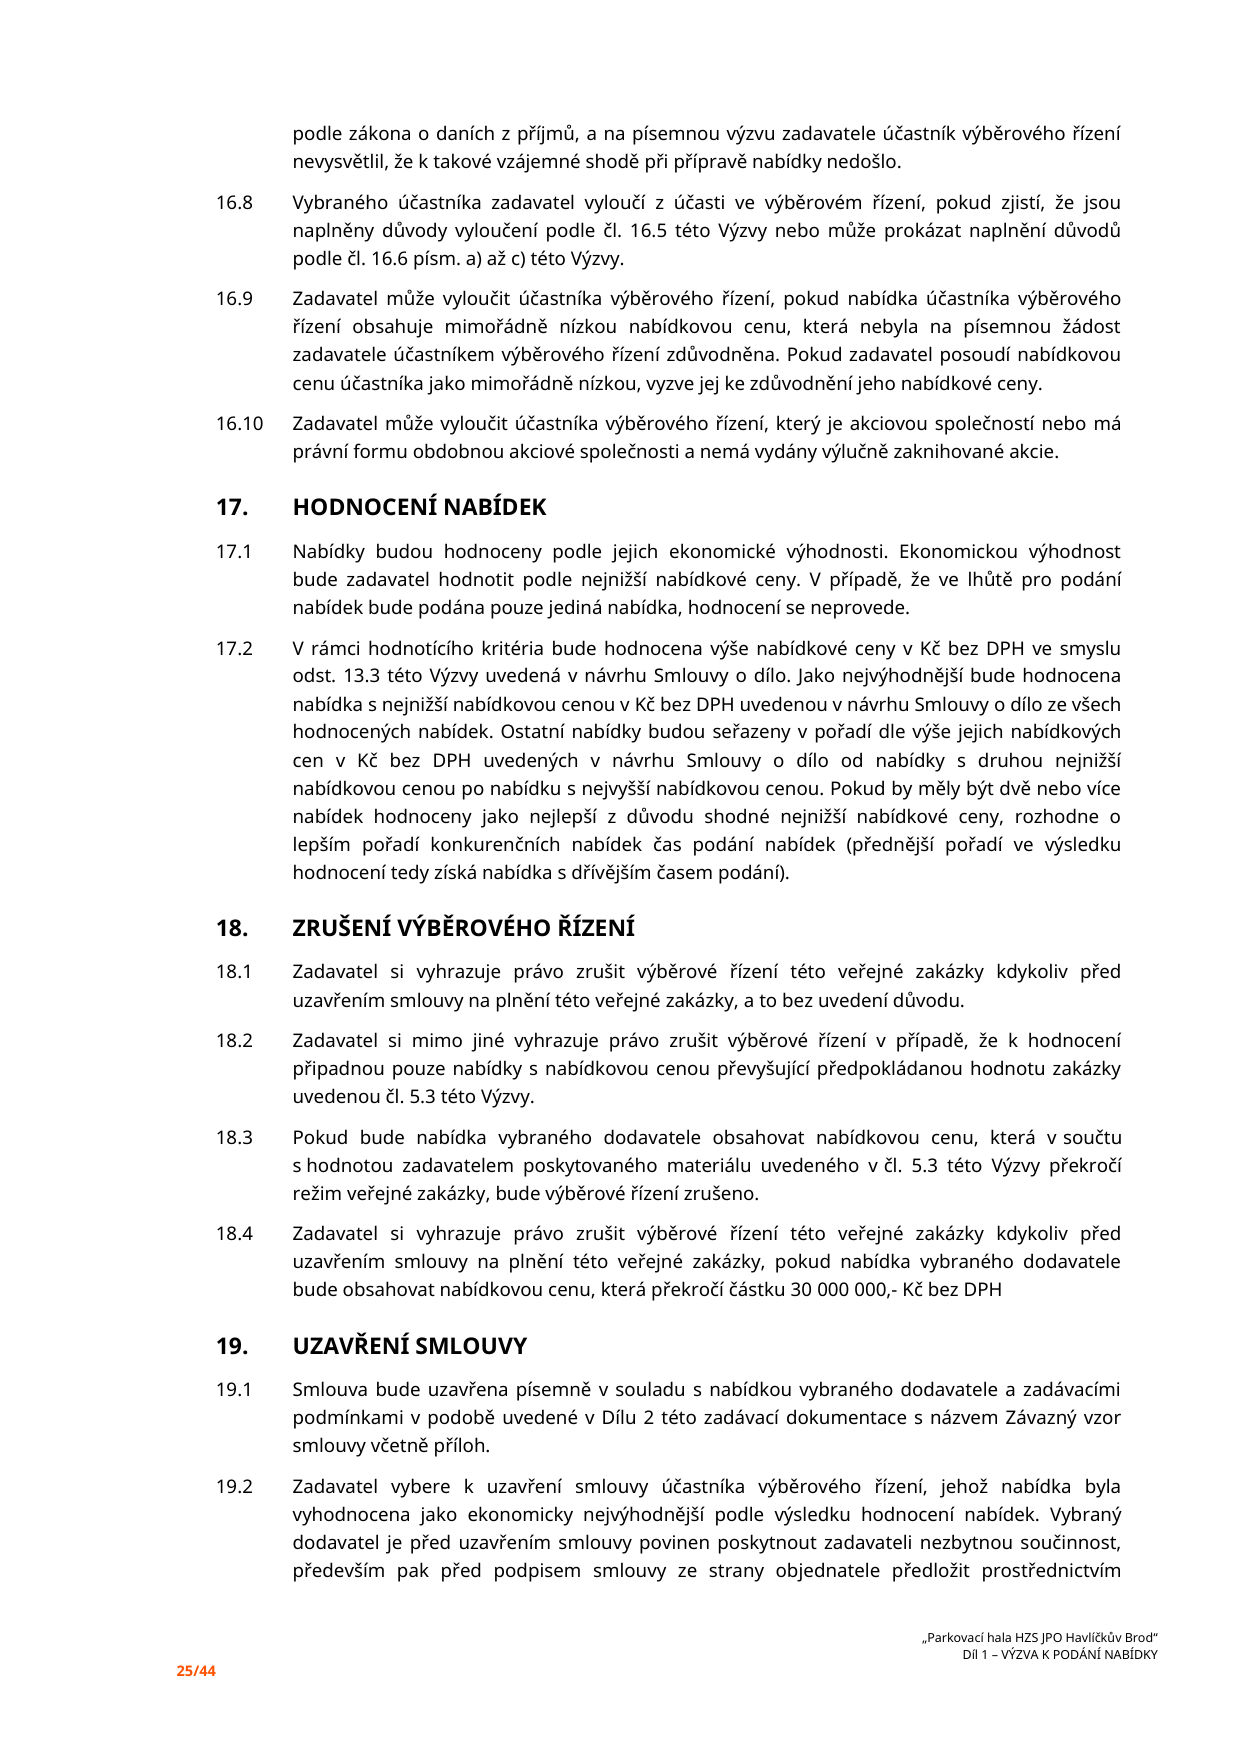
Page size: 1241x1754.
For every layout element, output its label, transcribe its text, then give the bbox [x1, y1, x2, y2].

text Zadavatel může vyloučit účastníka výběrového řízení, pokud nabídka účastníka výběrového řízení obsahuje mimořádně nízkou nabídkovou cenu, která nebyla na písemnou žádost zadavatele účastníkem výběrového řízení zdůvodněna. Pokud zadavatel posoudí nabídkovou cenu účastníka jako mimořádně nízkou, vyzve jej ke zdůvodnění jeho nabídkové ceny. [216, 286, 1122, 395]
text HODNOCENÍ NABÍDEK [216, 491, 1122, 523]
text Zadavatel může vyloučit účastníka výběrového řízení, který je akciovou společností nebo má právní formu obdobnou akciové společnosti a nemá vydány výlučně zaknihované akcie. [216, 410, 1122, 464]
text Pokud bude nabídka vybraného dodavatele obsahovat nabídkovou cenu, která v součtu s hodnotou zadavatelem poskytovaného materiálu uvedeného v čl. 5.3 této Výzvy překročí režim veřejné zakázky, bude výběrové řízení zrušeno. [216, 1124, 1122, 1206]
text Zadavatel si mimo jiné vyhrazuje právo zrušit výběrové řízení v případě, že k hodnocení připadnou pouze nabídky s nabídkovou cenou převyšující předpokládanou hodnotu zakázky uvedenou čl. 5.3 této Výzvy. [216, 1027, 1122, 1109]
text V rámci hodnotícího kritéria bude hodnocena výše nabídkové ceny v Kč bez DPH ve smyslu odst. 13.3 této Výzvy uvedená v návrhu Smlouvy o dílo. Jako nejvýhodnější bude hodnocena nabídka s nejnižší nabídkovou cenou v Kč bez DPH uvedenou v návrhu Smlouvy o dílo ze všech hodnocených nabídek. Ostatní nabídky budou seřazeny v pořadí dle výše jejich nabídkových cen v Kč bez DPH uvedených v návrhu Smlouvy o dílo od nabídky s druhou nejnižší nabídkovou cenou po nabídku s nejvyšší nabídkovou cenou. Pokud by měly být dvě nebo více nabídek hodnoceny jako nejlepší z důvodu shodné nejnižší nabídkové ceny, rozhodne o lepším pořadí konkurenčních nabídek čas podání nabídek (přednější pořadí ve výsledku hodnocení tedy získá nabídka s dřívějším časem podání). [216, 635, 1122, 884]
text Zadavatel si vyhrazuje právo zrušit výběrové řízení této veřejné zakázky kdykoliv před uzavřením smlouvy na plnění této veřejné zakázky, pokud nabídka vybraného dodavatele bude obsahovat nabídkovou cenu, která překročí částku 30 000 000,- Kč bez DPH [216, 1221, 1122, 1302]
text Smlouva bude uzavřena písemně v souladu s nabídkou vybraného dodavatele a zadávacími podmínkami v podobě uvedené v Dílu 2 této zadávací dokumentace s názvem Závazný vzor smlouvy včetně příloh. [216, 1376, 1122, 1458]
text Zadavatel si vyhrazuje právo zrušit výběrové řízení této veřejné zakázky kdykoliv před uzavřením smlouvy na plnění této veřejné zakázky, a to bez uvedení důvodu. [216, 959, 1122, 1012]
text Vybraného účastníka zadavatel vyloučí z účasti ve výběrovém řízení, pokud zjistí, že jsou naplněny důvody vyloučení podle čl. 16.5 této Výzvy nebo může prokázat naplnění důvodů podle čl. 16.6 písm. a) až c) této Výzvy. [216, 189, 1122, 271]
text Nabídky budou hodnoceny podle jejich ekonomické výhodnosti. Ekonomickou výhodnost bude zadavatel hodnotit podle nejnižší nabídkové ceny. V případě, že ve lhůtě pro podání nabídek bude podána pouze jediná nabídka, hodnocení se neprovede. [216, 538, 1122, 620]
text ZRUŠENÍ VÝBĚROVÉHO ŘÍZENÍ [216, 912, 1122, 943]
text UZAVŘENÍ SMLOUVY [216, 1329, 1122, 1361]
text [216, 1473, 1122, 1583]
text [216, 121, 1122, 174]
